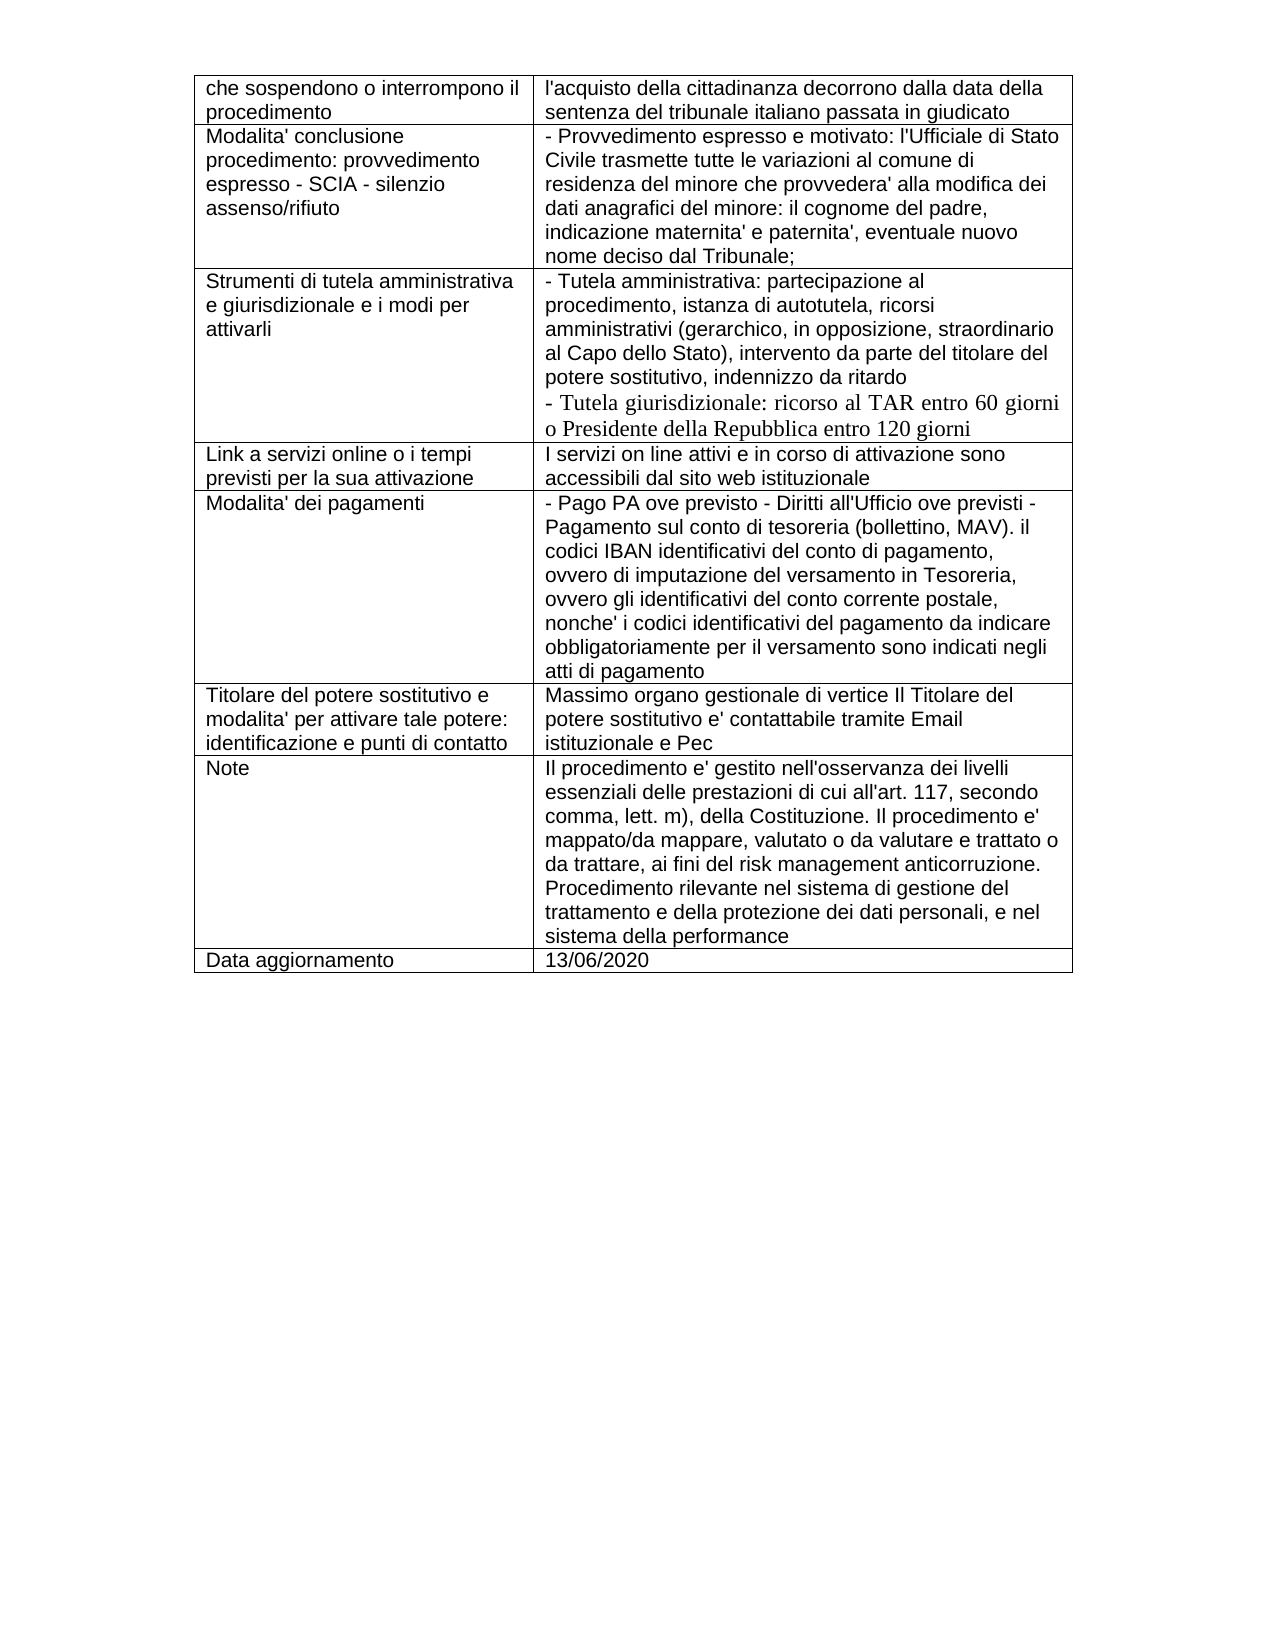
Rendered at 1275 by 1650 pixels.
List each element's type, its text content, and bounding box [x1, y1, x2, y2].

table_cell Modalita' dei pagamenti [195, 491, 533, 682]
table_cell Titolare del potere sostitutivo e modalita' per attivare tale potere: identificazione e punti di contatto [195, 684, 533, 755]
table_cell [534, 76, 1072, 124]
table_cell Il procedimento e' gestito nell'osservanza dei livelli essenziali delle prestazioni di cui all'art. 117, secondo comma, lett. m), della Costituzione. Il procedimento e' mappato/da mappare, valutato o da valutare e trattato o da trattare, ai fini del risk management anticorruzione. Procedimento rilevante nel sistema di gestione del trattamento e della protezione dei dati personali, e nel sistema della performance [534, 756, 1072, 947]
table_cell 13/06/2020 [534, 949, 1072, 972]
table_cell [195, 76, 533, 124]
table_cell - Pago PA ove previsto - Diritti all'Ufficio ove previsti - Pagamento sul conto di tesoreria (bollettino, MAV). il codici IBAN identificativi del conto di pagamento, ovvero di imputazione del versamento in Tesoreria, ovvero gli identificativi del conto corrente postale, nonche' i codici identificativi del pagamento da indicare obbligatoriamente per il versamento sono indicati negli atti di pagamento [534, 491, 1072, 682]
table_cell - Tutela amministrativa: partecipazione al procedimento, istanza di autotutela, ricorsi amministrativi (gerarchico, in opposizione, straordinario al Capo dello Stato), intervento da parte del titolare del potere sostitutivo, indennizzo da ritardo - Tutela giurisdizionale: ricorso al TAR entro 60 giorni o Presidente della Repubblica entro 120 giorni [534, 269, 1072, 441]
table_cell Note [195, 756, 533, 947]
table_cell Data aggiornamento [195, 949, 533, 972]
table_cell - Provvedimento espresso e motivato: l'Ufficiale di Stato Civile trasmette tutte le variazioni al comune di residenza del minore che provvedera' alla modifica dei dati anagrafici del minore: il cognome del padre, indicazione maternita' e paternita', eventuale nuovo nome deciso dal Tribunale; [534, 125, 1072, 268]
table_cell Modalita' conclusione procedimento: provvedimento espresso - SCIA - silenzio assenso/rifiuto [195, 125, 533, 268]
table_cell Massimo organo gestionale di vertice Il Titolare del potere sostitutivo e' contattabile tramite Email istituzionale e Pec [534, 684, 1072, 755]
table_cell Link a servizi online o i tempi previsti per la sua attivazione [195, 443, 533, 490]
table_cell I servizi on line attivi e in corso di attivazione sono accessibili dal sito web istituzionale [534, 443, 1072, 490]
table_cell Strumenti di tutela amministrativa e giurisdizionale e i modi per attivarli [195, 269, 533, 441]
